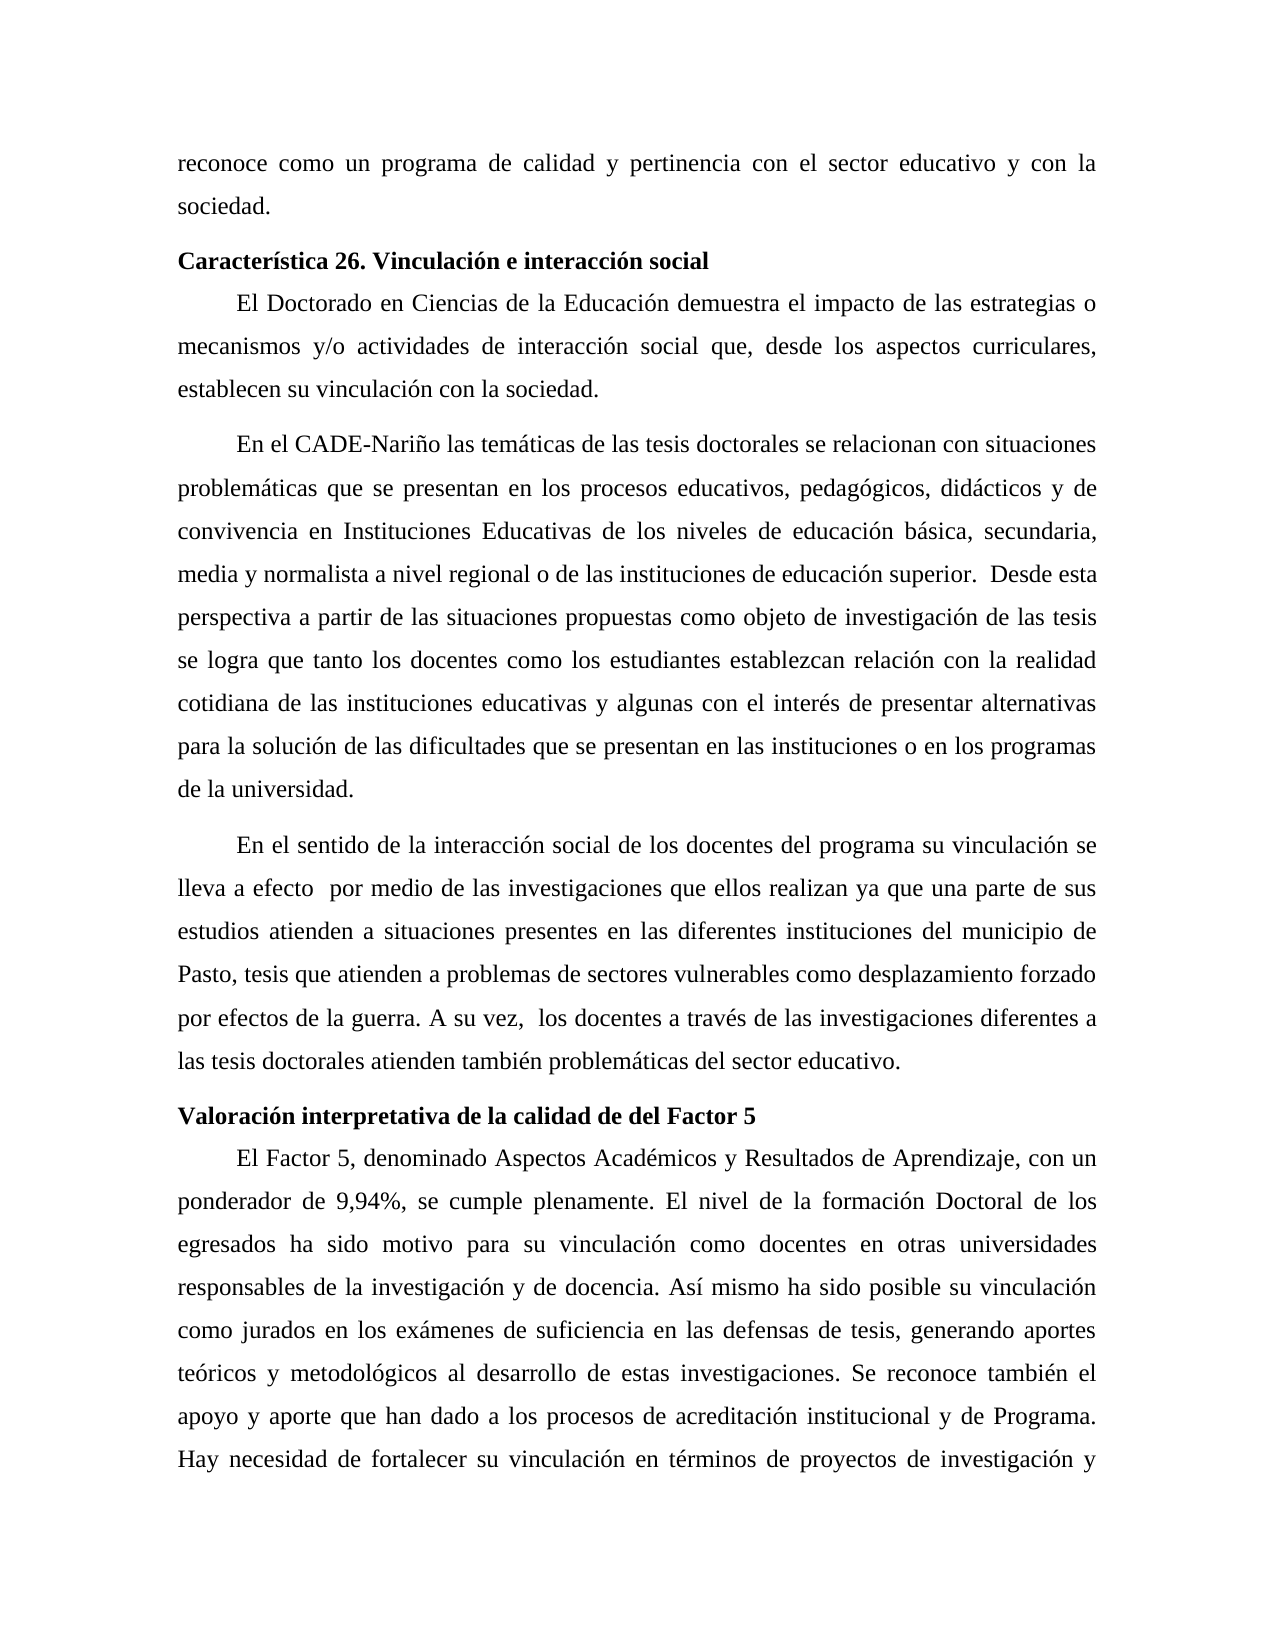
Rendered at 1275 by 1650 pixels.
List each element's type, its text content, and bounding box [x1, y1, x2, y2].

text Valoración interpretativa de la calidad de del Factor 5 [177, 1101, 1098, 1130]
text En el CADE-Nariño las temáticas de las tesis doctorales se relacionan con situaciones problemáticas que se presentan en los procesos educativos, pedagógicos, didácticos y de convivencia en Instituciones Educativas de los niveles de educación básica, secundaria, media y normalista a nivel regional o de las instituciones de educación superior. Desde esta perspectiva a partir de las situaciones propuestas como objeto de investigación de las tesis se logra que tanto los docentes como los estudiantes establezcan relación con la realidad cotidiana de las instituciones educativas y algunas con el interés de presentar alternativas para la solución de las dificultades que se presentan en las instituciones o en los programas de la universidad. [177, 429, 1098, 803]
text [177, 1143, 1098, 1473]
text Característica 26. Vinculación e interacción social [177, 246, 1098, 275]
text El Doctorado en Ciencias de la Educación demuestra el impacto de las estrategias o mecanismos y/o actividades de interacción social que, desde los aspectos curriculares, establecen su vinculación con la sociedad. [177, 288, 1098, 403]
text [177, 148, 1098, 219]
text En el sentido de la interacción social de los docentes del programa su vinculación se lleva a efecto por medio de las investigaciones que ellos realizan ya que una parte de sus estudios atienden a situaciones presentes en las diferentes instituciones del municipio de Pasto, tesis que atienden a problemas de sectores vulnerables como desplazamiento forzado por efectos de la guerra. A su vez, los docentes a través de las investigaciones diferentes a las tesis doctorales atienden también problemáticas del sector educativo. [177, 830, 1098, 1074]
